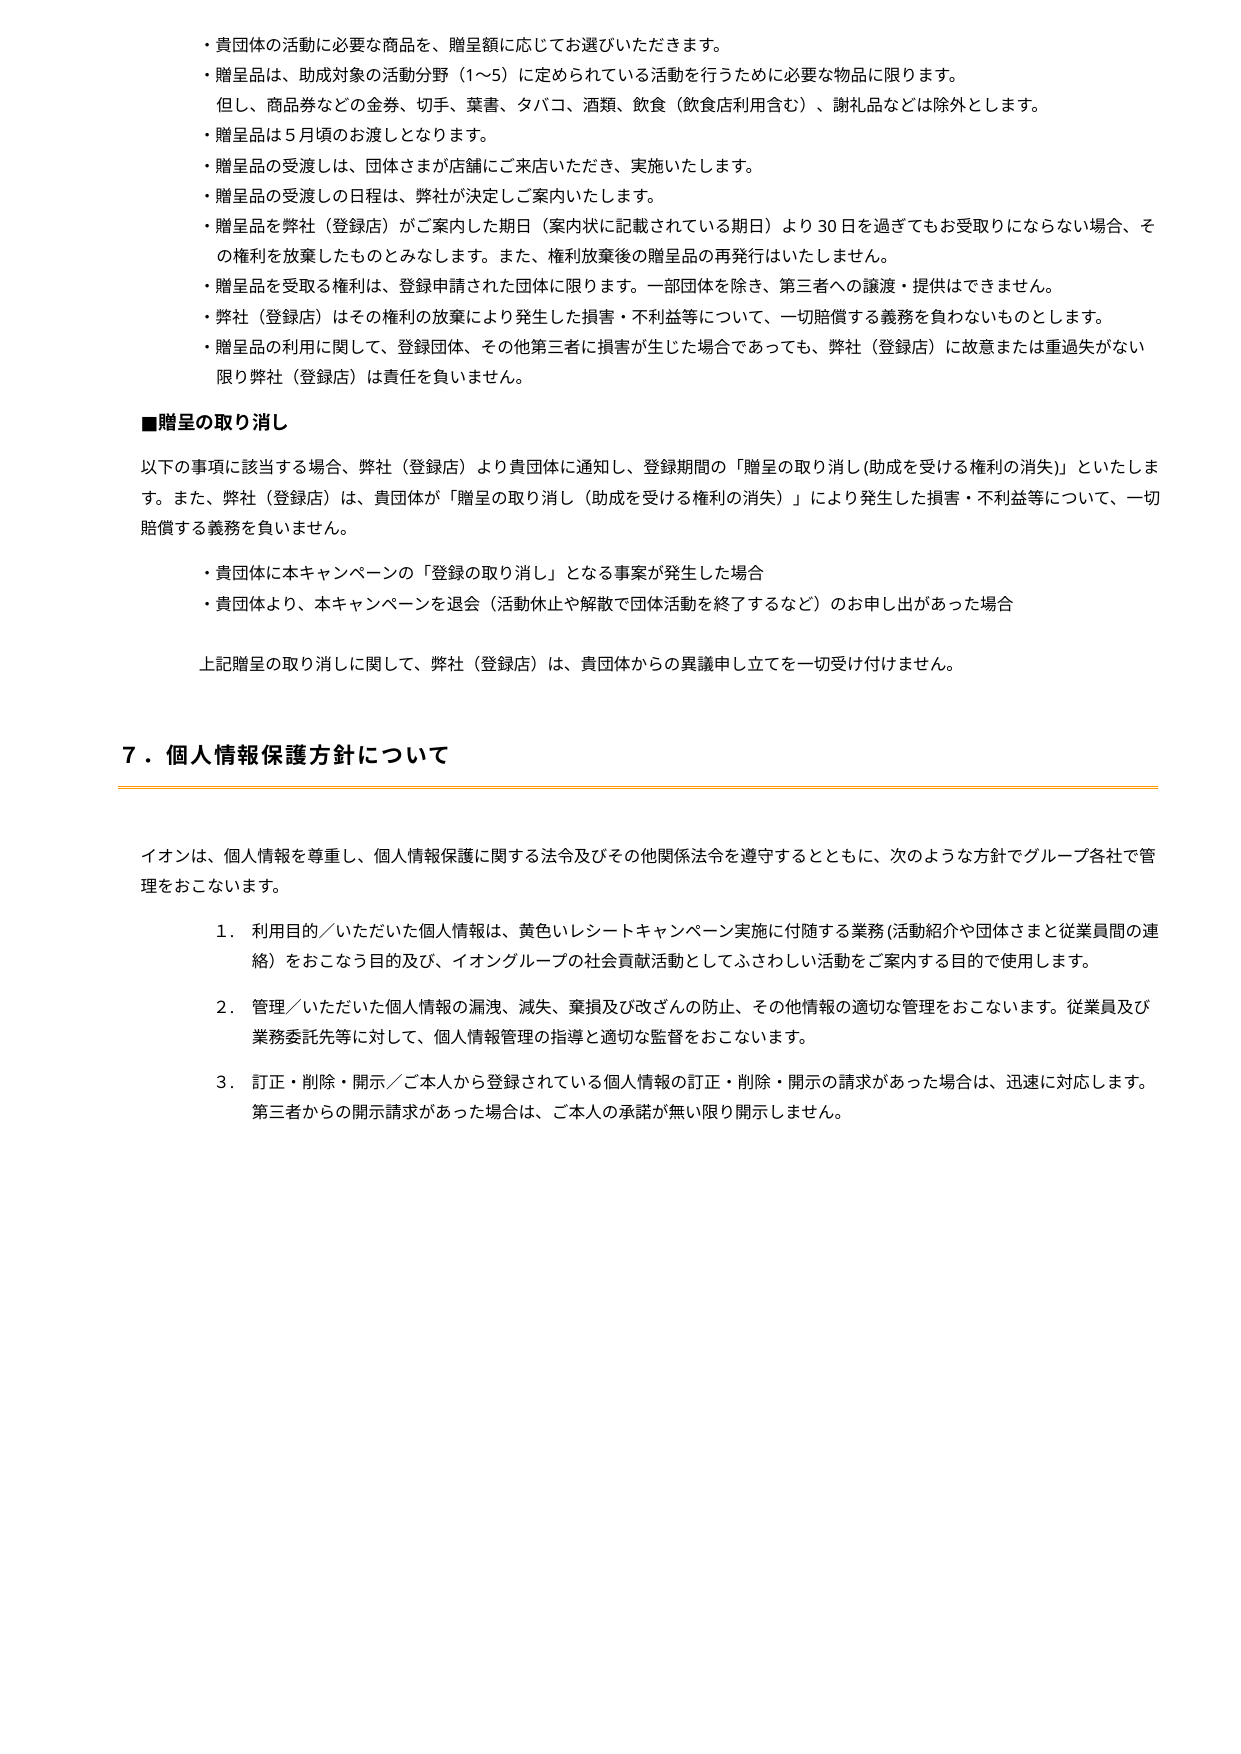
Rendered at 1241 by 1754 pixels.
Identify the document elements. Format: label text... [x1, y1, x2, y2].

text ・貴団体の活動に必要な商品を、贈呈額に応じてお選びいただきます。 [198, 29, 1160, 59]
text ・贈呈品の受渡しの日程は、弊社が決定しご案内いたします。 [198, 180, 1160, 210]
list 管理／いただいた個人情報の漏洩、減失、棄損及び改ざんの防止、その他情報の適切な管理をおこないます。従業員及び業務委託先等に対して、個人情報管理の指導と適切な監督をおこないます。 [213, 991, 1160, 1051]
text ・貴団体に本キャンペーンの「登録の取り消し」となる事案が発生した場合 [198, 557, 1160, 588]
list 訂正・削除・開示／ご本人から登録されている個人情報の訂正・削除・開示の請求があった場合は、迅速に対応します。第三者からの開示請求があった場合は、ご本人の承諾が無い限り開示しません。 [213, 1066, 1160, 1127]
text ・贈呈品は５月頃のお渡しとなります。 [198, 119, 1160, 149]
text ７．個人情報保護方針について [118, 723, 1158, 786]
text イオンは、個人情報を尊重し、個人情報保護に関する法令及びその他関係法令を遵守するとともに、次のような方針でグループ各社で管理をおこないます。 [140, 840, 1160, 900]
text ・弊社（登録店）はその権利の放棄により発生した損害・不利益等について、一切賠償する義務を負わないものとします。 [198, 301, 1160, 331]
text 以下の事項に該当する場合、弊社（登録店）より貴団体に通知し、登録期間の「贈呈の取り消し(助成を受ける権利の消失)」といたします。また、弊社（登録店）は、貴団体が「贈呈の取り消し（助成を受ける権利の消失）」により発生した損害・不利益等について、一切賠償する義務を負いません。 [140, 452, 1160, 542]
list 利用目的／いただいた個人情報は、黄色いレシートキャンペーン実施に付随する業務(活動紹介や団体さまと従業員間の連絡）をおこなう目的及び、イオングループの社会貢献活動としてふさわしい活動をご案内する目的で使用します。 [213, 915, 1160, 976]
text ・贈呈品の受渡しは、団体さまが店舗にご来店いただき、実施いたします。 [198, 149, 1160, 180]
text ・貴団体より、本キャンペーンを退会（活動休止や解散で団体活動を終了するなど）のお申し出があった場合 [198, 588, 1160, 618]
text 但し、商品券などの金券、切手、葉書、タバコ、酒類、飲食（飲食店利用含む）、謝礼品などは除外とします。 [127, 89, 1160, 119]
text ・贈呈品は、助成対象の活動分野（1～5）に定められている活動を行うために必要な物品に限ります。 [198, 59, 1160, 89]
text ・贈呈品の利用に関して、登録団体、その他第三者に損害が生じた場合であっても、弊社（登録店）に故意または重過失がない限り弊社（登録店）は責任を負いません。 [198, 331, 1160, 391]
text ・贈呈品を受取る権利は、登録申請された団体に限ります。一部団体を除き、第三者への譲渡・提供はできません。 [198, 270, 1160, 301]
text ■贈呈の取り消し [140, 406, 1160, 437]
text ・贈呈品を弊社（登録店）がご案内した期日（案内状に記載されている期日）より30日を過ぎてもお受取りにならない場合、その権利を放棄したものとみなします。また、権利放棄後の贈呈品の再発行はいたしません。 [198, 210, 1160, 270]
text 上記贈呈の取り消しに関して、弊社（登録店）は、貴団体からの異議申し立てを一切受け付けません。 [198, 648, 1160, 678]
